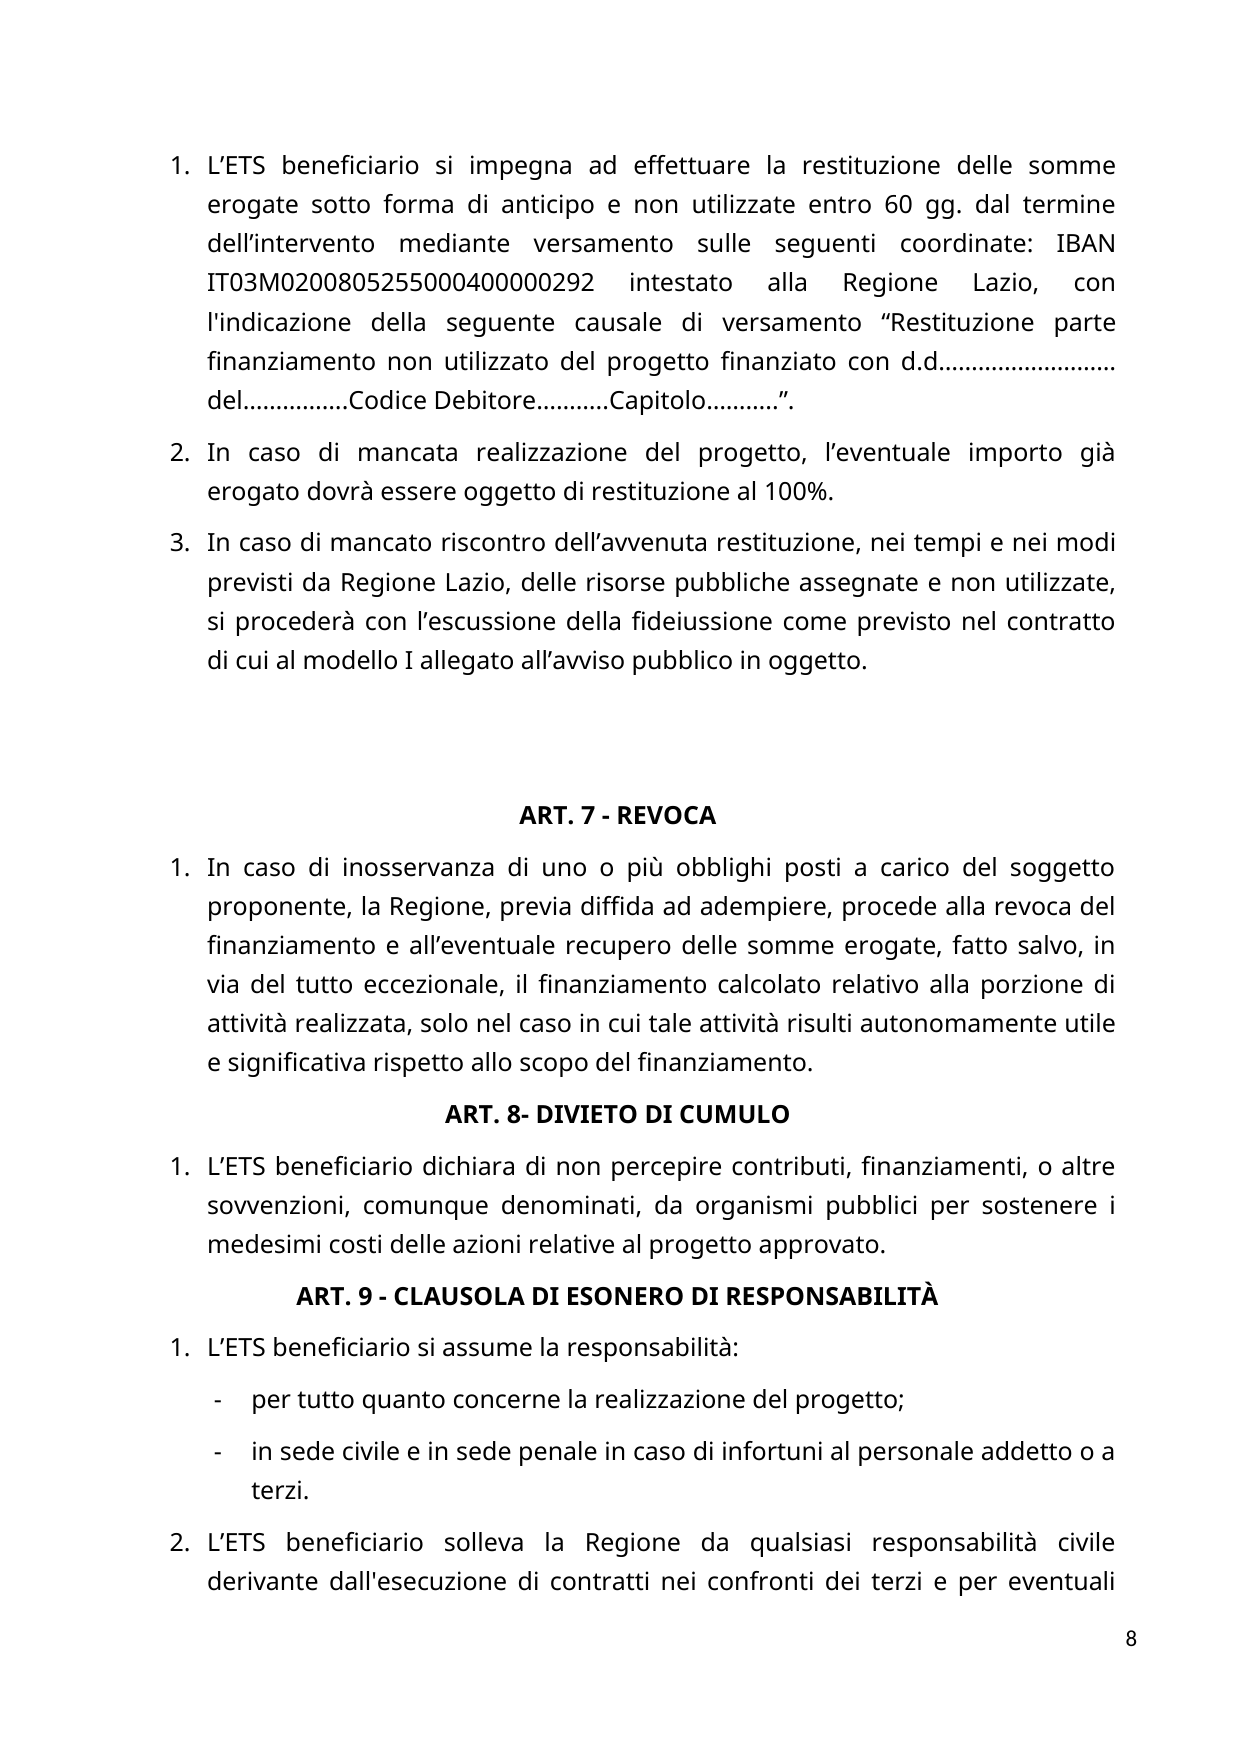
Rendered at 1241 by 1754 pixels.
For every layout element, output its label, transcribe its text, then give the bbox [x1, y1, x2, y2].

list L’ETS beneficiario si assume la responsabilità: [169, 1330, 1117, 1364]
list L’ETS beneficiario si impegna ad effettuare la restituzione delle somme erogate sotto forma di anticipo e non utilizzate entro 60 gg. dal termine dell’intervento mediante versamento sulle seguenti coordinate: IBAN IT03M0200805255000400000292 intestato alla Regione Lazio, con l'indicazione della seguente causale di versamento “Restituzione parte finanziamento non utilizzato del progetto finanziato con d.d………………………del…………….Codice Debitore………..Capitolo………..”. [169, 148, 1117, 417]
text ART. 9 - CLAUSOLA DI ESONERO DI RESPONSABILITÀ [118, 1278, 1117, 1312]
text ART. 8- DIVIETO DI CUMULO [118, 1097, 1117, 1131]
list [169, 1524, 1117, 1597]
list per tutto quanto concerne la realizzazione del progetto; [213, 1382, 1117, 1416]
list L’ETS beneficiario dichiara di non percepire contributi, finanziamenti, o altre sovvenzioni, comunque denominati, da organismi pubblici per sostenere i medesimi costi delle azioni relative al progetto approvato. [169, 1148, 1117, 1261]
list In caso di mancata realizzazione del progetto, l’eventuale importo già erogato dovrà essere oggetto di restituzione al 100%. [169, 434, 1117, 507]
list In caso di inosservanza di uno o più obblighi posti a carico del soggetto proponente, la Regione, previa diffida ad adempiere, procede alla revoca del finanziamento e all’eventuale recupero delle somme erogate, fatto salvo, in via del tutto eccezionale, il finanziamento calcolato relativo alla porzione di attività realizzata, solo nel caso in cui tale attività risulti autonomamente utile e significativa rispetto allo scopo del finanziamento. [169, 849, 1117, 1079]
list in sede civile e in sede penale in caso di infortuni al personale addetto o a terzi. [213, 1433, 1117, 1507]
list In caso di mancato riscontro dell’avvenuta restituzione, nei tempi e nei modi previsti da Regione Lazio, delle risorse pubbliche assegnate e non utilizzate, si procederà con l’escussione della fideiussione come previsto nel contratto di cui al modello I allegato all’avviso pubblico in oggetto. [169, 525, 1117, 677]
text ART. 7 - REVOCA [118, 798, 1117, 832]
